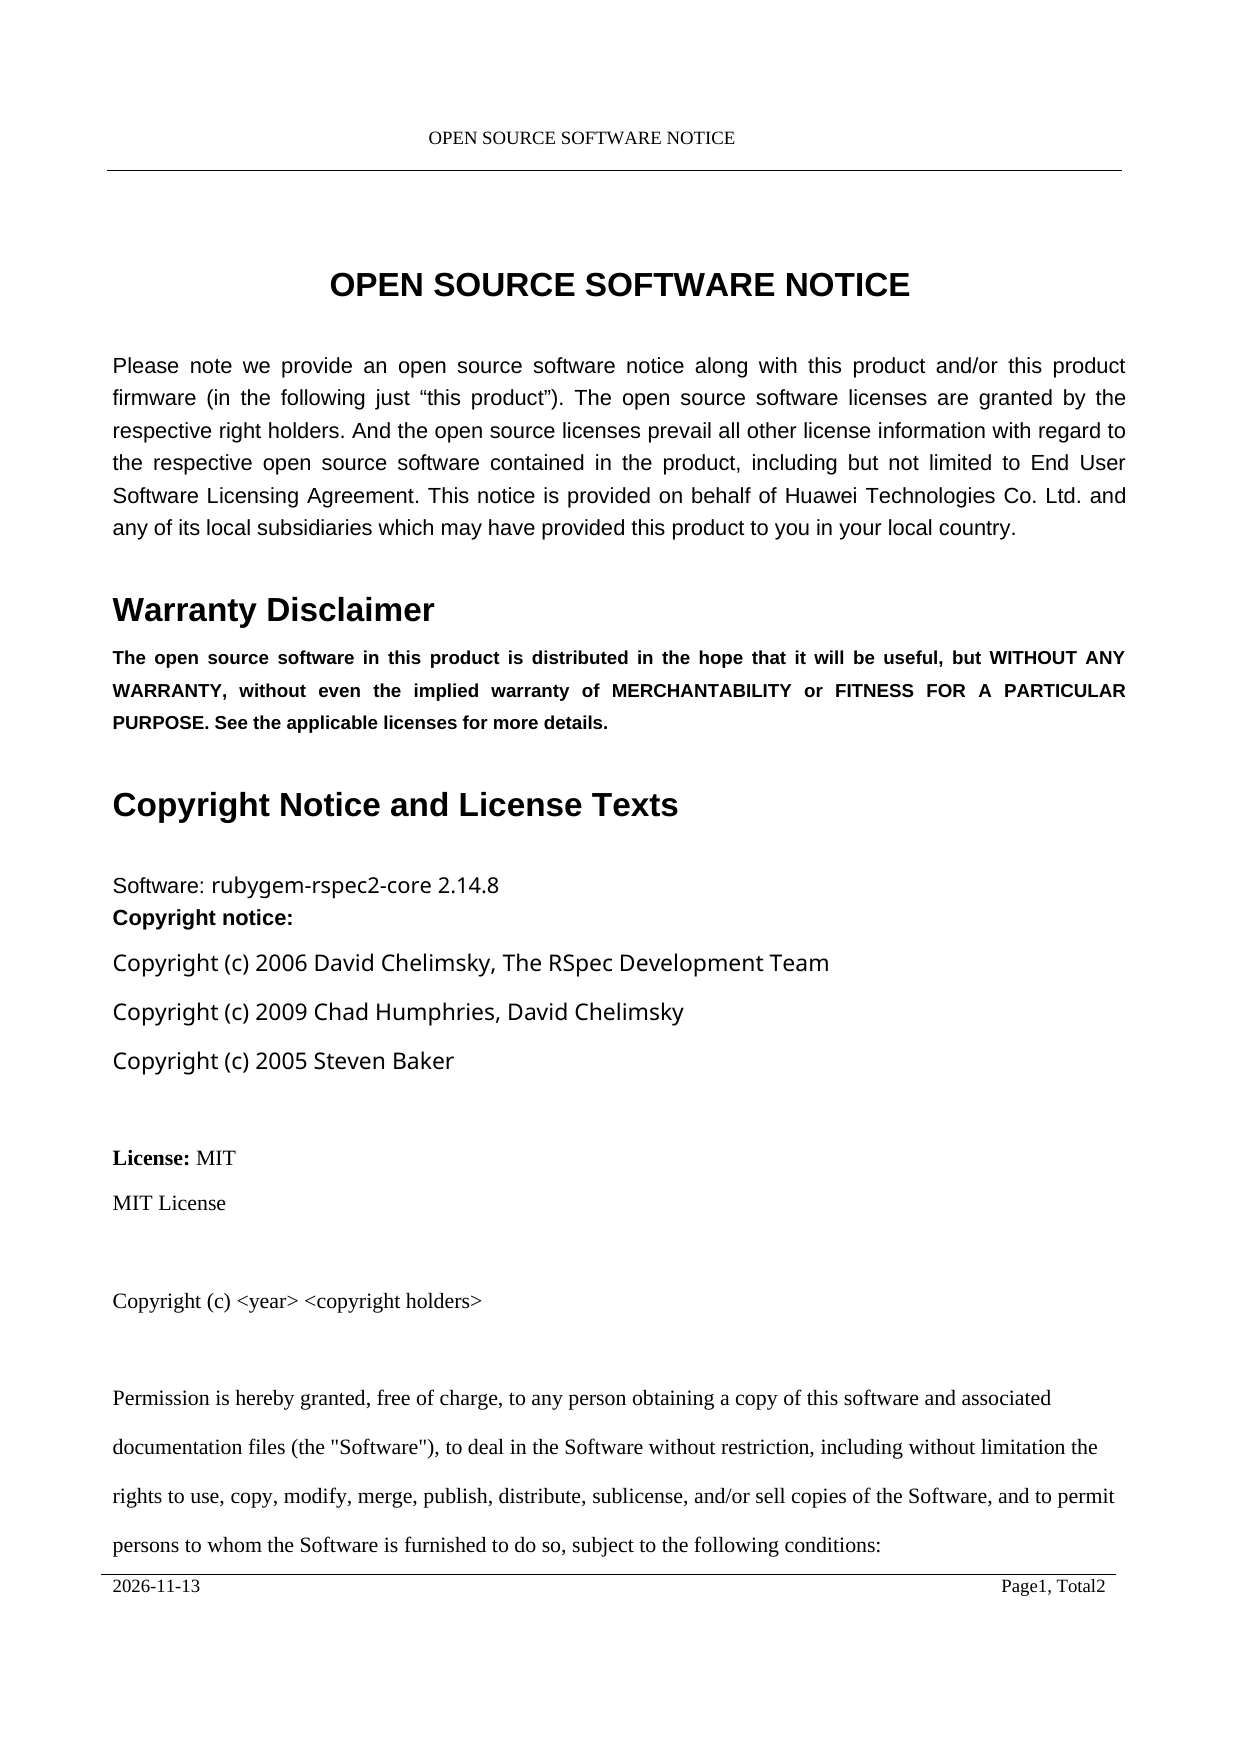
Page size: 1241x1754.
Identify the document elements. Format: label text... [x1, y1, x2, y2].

text Copyright Notice and License Texts [112, 771, 1128, 836]
text Copyright notice: [112, 901, 1128, 934]
text Please note we provide an open source software notice along with this product and/or this product firmware (in the following just “this product”). The open source software licenses are granted by the respective right holders. And the open source licenses prevail all other license information with regard to the respective open source software contained in the product, including but not limited to End User Software Licensing Agreement. This notice is provided on behalf of Huawei Technologies Co. Ltd. and any of its local subsidiaries which may have provided this product to you in your local country. [112, 349, 1128, 544]
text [112, 1187, 1128, 1560]
text Warranty Disclaimer [112, 576, 1128, 641]
text License: MIT [112, 1142, 1128, 1174]
text Software: rubygem-rspec2-core 2.14.8 [112, 869, 1128, 901]
text The open source software in this product is distributed in the hope that it will be useful, but WITHOUT ANY WARRANTY, without even the implied warranty of MERCHANTABILITY or FITNESS FOR A PARTICULAR PURPOSE. See the applicable licenses for more details. [112, 641, 1128, 739]
text OPEN SOURCE SOFTWARE NOTICE [112, 251, 1128, 316]
text Copyright (c) 2006 David Chelimsky, The RSpec Development Team Copyright (c) 2009 Chad Humphries, David Chelimsky Copyright (c) 2005 Steven Baker [112, 947, 1128, 1125]
